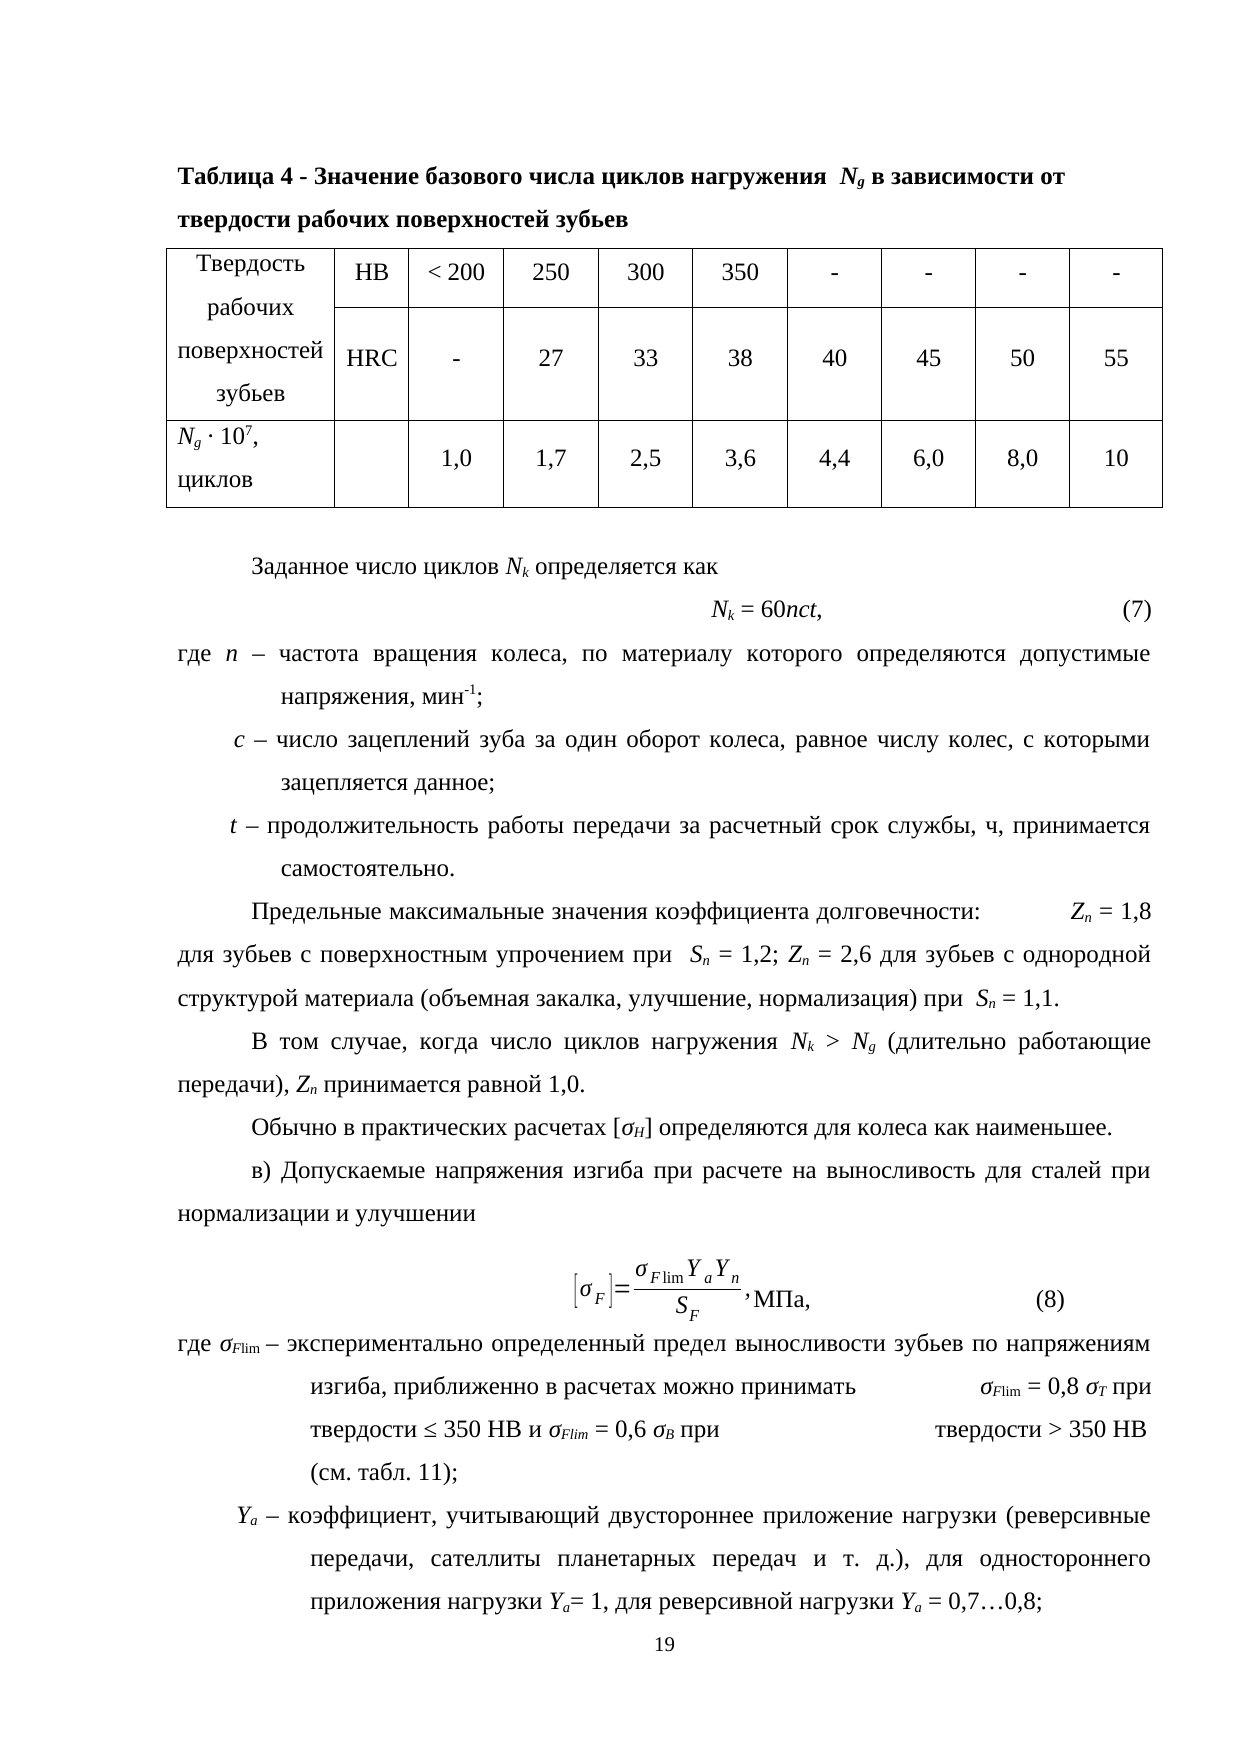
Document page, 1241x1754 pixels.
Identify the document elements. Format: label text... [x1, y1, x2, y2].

table_header 350 [693, 249, 787, 307]
table_header < 200 [409, 249, 503, 307]
table_cell 33 [599, 308, 692, 420]
table_cell 10 [1070, 421, 1162, 507]
table_cell 27 [504, 308, 598, 420]
table_cell 8,0 [976, 421, 1069, 507]
table_header 300 [599, 249, 692, 307]
text Заданное число циклов Nk определяется как [177, 551, 1152, 580]
table_cell 3,6 [693, 421, 787, 507]
text с – число зацеплений зуба за один оборот колеса, равное числу колес, с которыми зацепляется данное; [177, 724, 1152, 796]
text В том случае, когда число циклов нагружения Nk > Ng (длительно работающие передачи), Zn принимается равной 1,0. [177, 1026, 1152, 1098]
text Таблица 4 - Значение базового числа циклов нагружения Ng в зависимости от твердости рабочих поверхностей зубьев [177, 161, 1152, 233]
table_header - [976, 249, 1069, 307]
table_header - [882, 249, 975, 307]
text Nk = 60nct, (7) [177, 594, 1152, 623]
table_cell [335, 421, 408, 507]
table_header - [1070, 249, 1162, 307]
text Предельные максимальные значения коэффициента долговечности: Zn = 1,8 для зубьев с поверхностным упрочением при Sn = 1,2; Zn = 2,6 для зубьев с однородной структурой материала (объемная закалка, улучшение, нормализация) при Sn = 1,1. [177, 896, 1152, 1011]
text t – продолжительность работы передачи за расчетный срок службы, ч, принимается самостоятельно. [177, 810, 1152, 882]
table_cell HRC [335, 308, 408, 420]
table_header НВ [335, 249, 408, 307]
table_cell 2,5 [599, 421, 692, 507]
table_cell 38 [693, 308, 787, 420]
table_cell 1,0 [409, 421, 503, 507]
table_cell 50 [976, 308, 1069, 420]
table_header - [788, 249, 881, 307]
table_header 250 [504, 249, 598, 307]
text где σFlim – экспериментально определенный предел выносливости зубьев по напряжениям изгиба, приближенно в расчетах можно принимать σFlim = 0,8 σТ при твердости ≤ 350 НВ и σFlim = 0,6 σВ при твердости > 350 НВ (см. табл. 11); [177, 1328, 1152, 1486]
text Обычно в практических расчетах [σН] определяются для колеса как наименьшее. [177, 1112, 1152, 1141]
table_cell 4,4 [788, 421, 881, 507]
text МПа, (8) [177, 1284, 1152, 1313]
text Ya – коэффициент, учитывающий двустороннее приложение нагрузки (реверсивные передачи, сателлиты планетарных передач и т. д.), для одностороннего приложения нагрузки Ya= 1, для реверсивной нагрузки Ya = 0,7…0,8; [236, 1500, 1152, 1615]
table_cell 40 [788, 308, 881, 420]
table_cell 55 [1070, 308, 1162, 420]
text в) Допускаемые напряжения изгиба при расчете на выносливость для сталей при нормализации и улучшении [177, 1155, 1152, 1227]
table_header Твердость рабочих поверхностей зубьев [167, 249, 334, 420]
table_cell 6,0 [882, 421, 975, 507]
text где n – частота вращения колеса, по материалу которого определяются допустимые напряжения, мин-1; [177, 638, 1152, 709]
table_cell 1,7 [504, 421, 598, 507]
table_cell 45 [882, 308, 975, 420]
table_cell - [409, 308, 503, 420]
table_cell Ng ∙ 107, циклов [167, 421, 334, 507]
